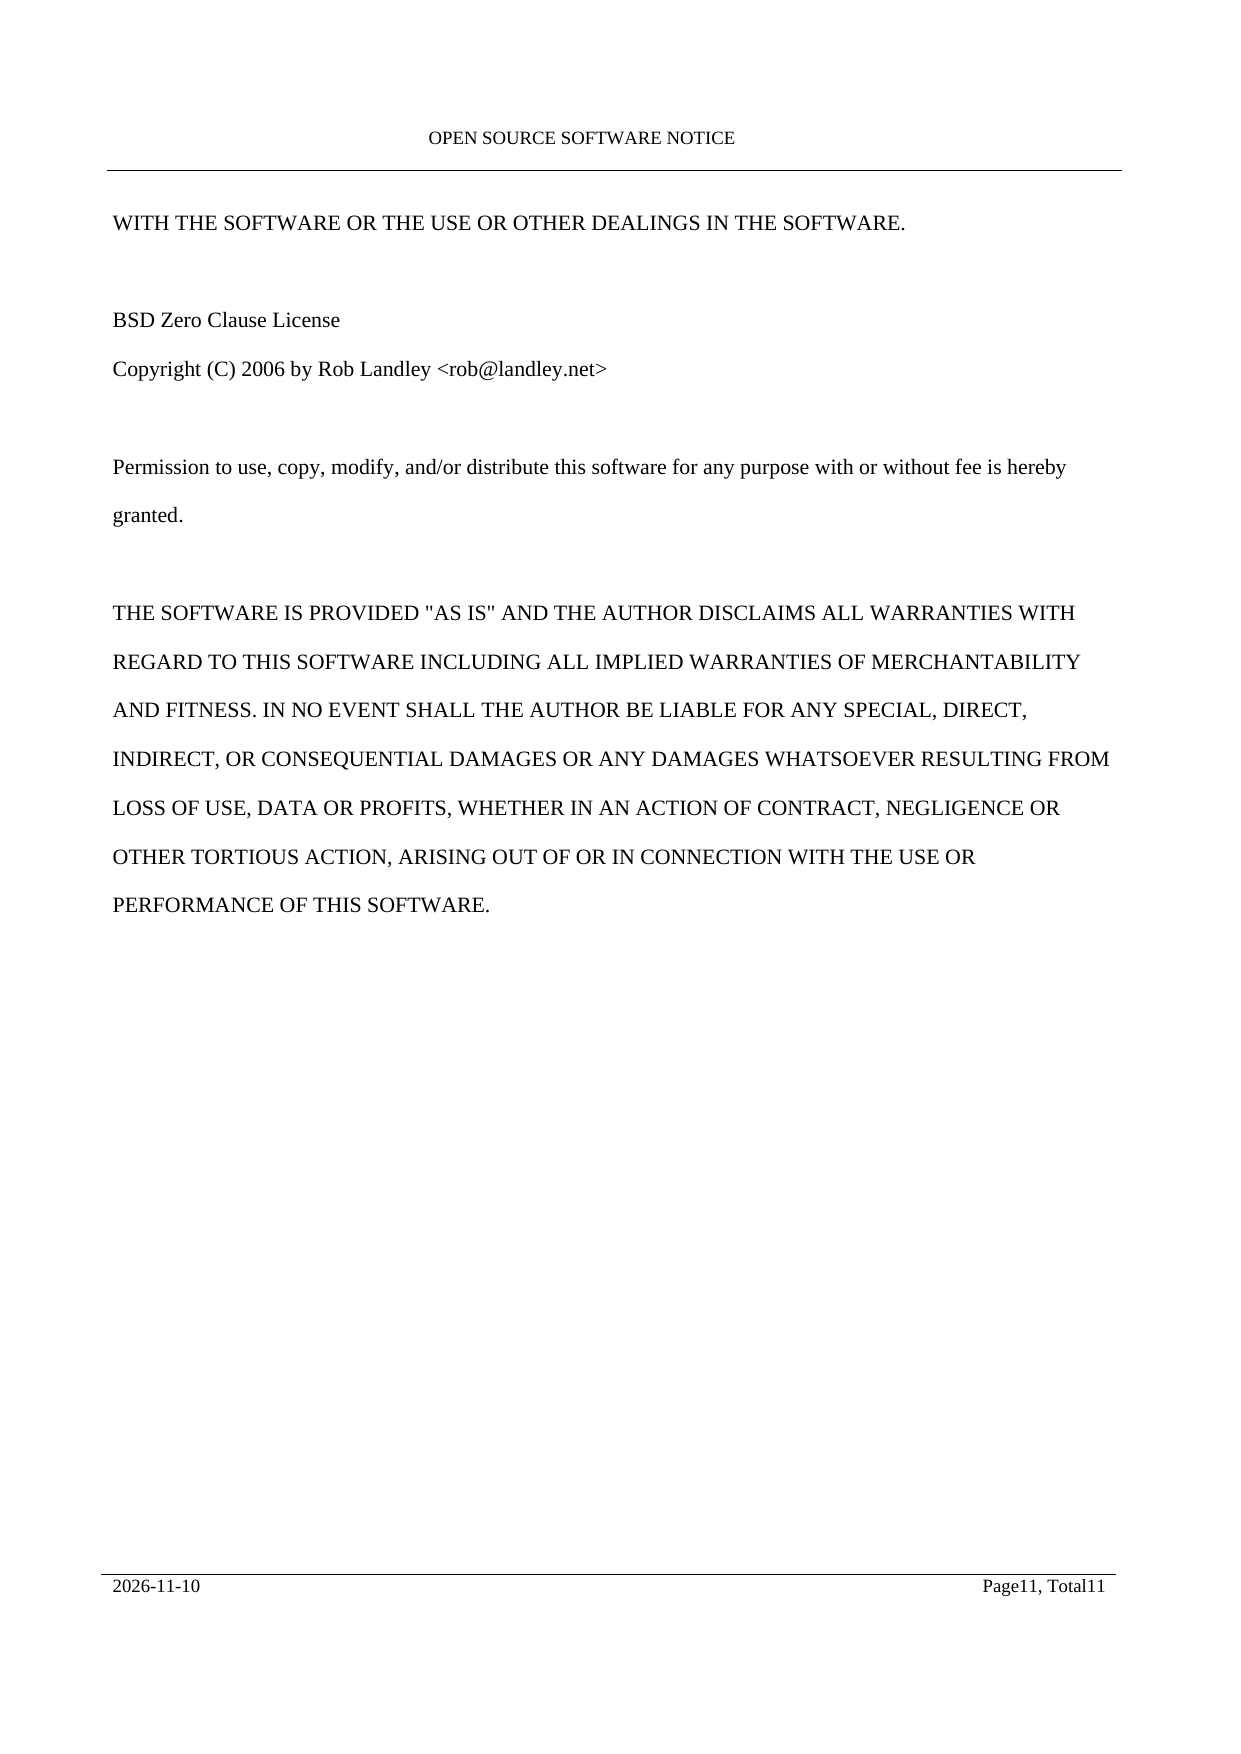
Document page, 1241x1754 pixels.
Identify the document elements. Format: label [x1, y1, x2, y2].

text [112, 206, 1128, 1068]
